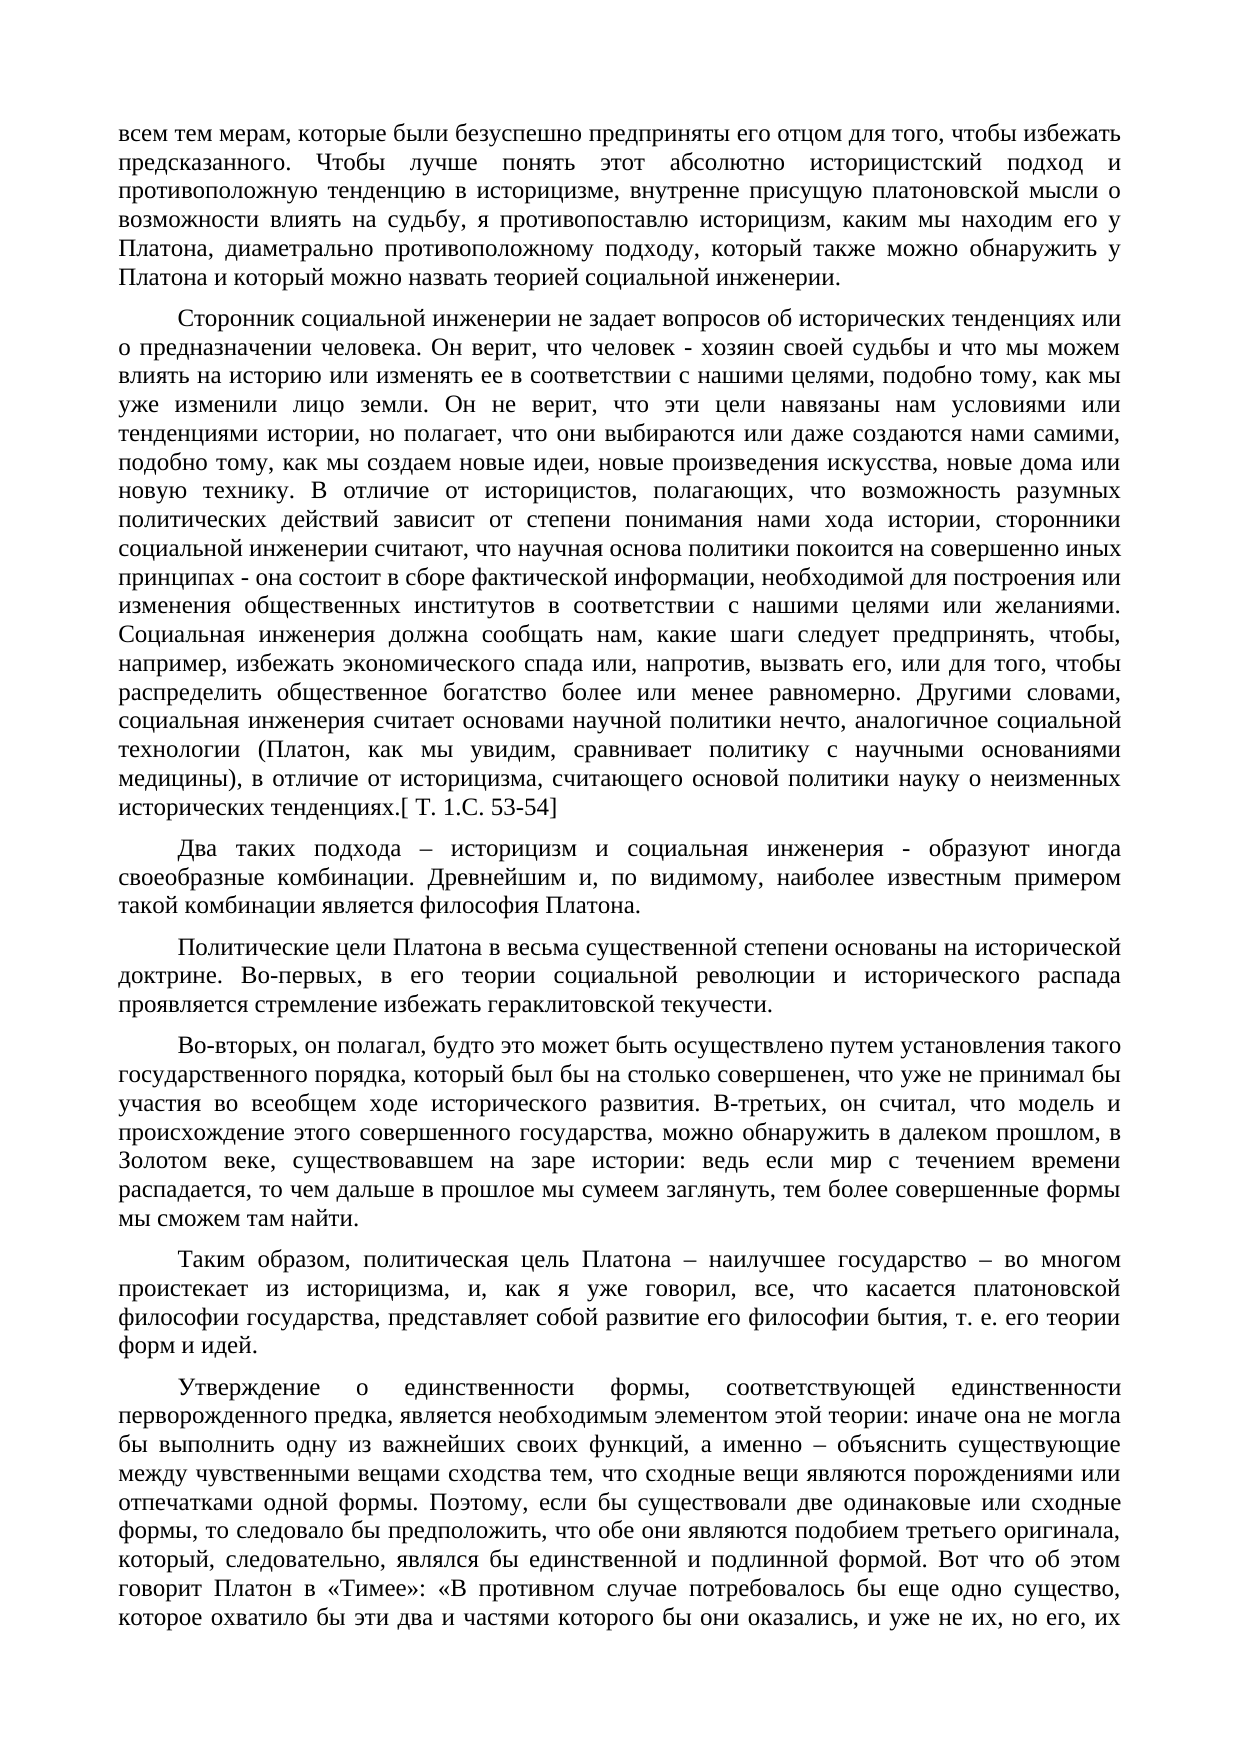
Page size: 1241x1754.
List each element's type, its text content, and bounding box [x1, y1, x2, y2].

text Сторонник социальной инженерии не задает вопросов об исторических тенденциях или о предназначении человека. Он верит, что человек - хозяин своей судьбы и что мы можем влиять на историю или изменять ее в соответствии с нашими целями, подобно тому, как мы уже изменили лицо земли. Он не верит, что эти цели навязаны нам условиями или тенденциями истории, но полагает, что они выбираются или даже создаются нами самими, подобно тому, как мы создаем новые идеи, новые произведения искусства, новые дома или новую технику. В отличие от историцистов, полагающих, что возможность разумных политических действий зависит от степени понимания нами хода истории, сторонники социальной инженерии считают, что научная основа политики покоится на совершенно иных принципах - она состоит в сборе фактической информации, необходимой для построения или изменения общественных институтов в соответствии с нашими целями или желаниями. Социальная инженерия должна сообщать нам, какие шаги следует предпринять, чтобы, например, избежать экономического спада или, напротив, вызвать его, или для того, чтобы распределить общественное богатство более или менее равномерно. Другими словами, социальная инженерия считает основами научной политики нечто, аналогичное социальной технологии (Платон, как мы увидим, сравнивает политику с научными основаниями медицины), в отличие от историцизма, считающего основой политики науку о неизменных исторических тенденциях.[ Т. 1.С. 53-54] [118, 303, 1122, 821]
text Политические цели Платона в весьма существенной степени основаны на исторической доктрине. Во-первых, в его теории социальной революции и исторического распада проявляется стремление избежать гераклитовской текучести. [118, 932, 1122, 1018]
text Два таких подхода – историцизм и социальная инженерия - образуют иногда своеобразные комбинации. Древнейшим и, по видимому, наиболее известным примером такой комбинации является философия Платона. [118, 833, 1122, 919]
text Таким образом, политическая цель Платона – наилучшее государство – во многом проистекает из историцизма, и, как я уже говорил, все, что касается платоновской философии государства, представляет собой развитие его философии бытия, т. е. его теории форм и идей. [118, 1244, 1122, 1359]
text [118, 1372, 1122, 1631]
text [118, 118, 1122, 291]
text Во-вторых, он полагал, будто это может быть осуществлено путем установления такого государственного порядка, который был бы на столько совершенен, что уже не принимал бы участия во всеобщем ходе исторического развития. В-третьих, он считал, что модель и происхождение этого совершенного государства, можно обнаружить в далеком прошлом, в Золотом веке, существовавшем на заре истории: ведь если мир с течением времени распадается, то чем дальше в прошлое мы сумеем заглянуть, тем более совершенные формы мы сможем там найти. [118, 1031, 1122, 1232]
